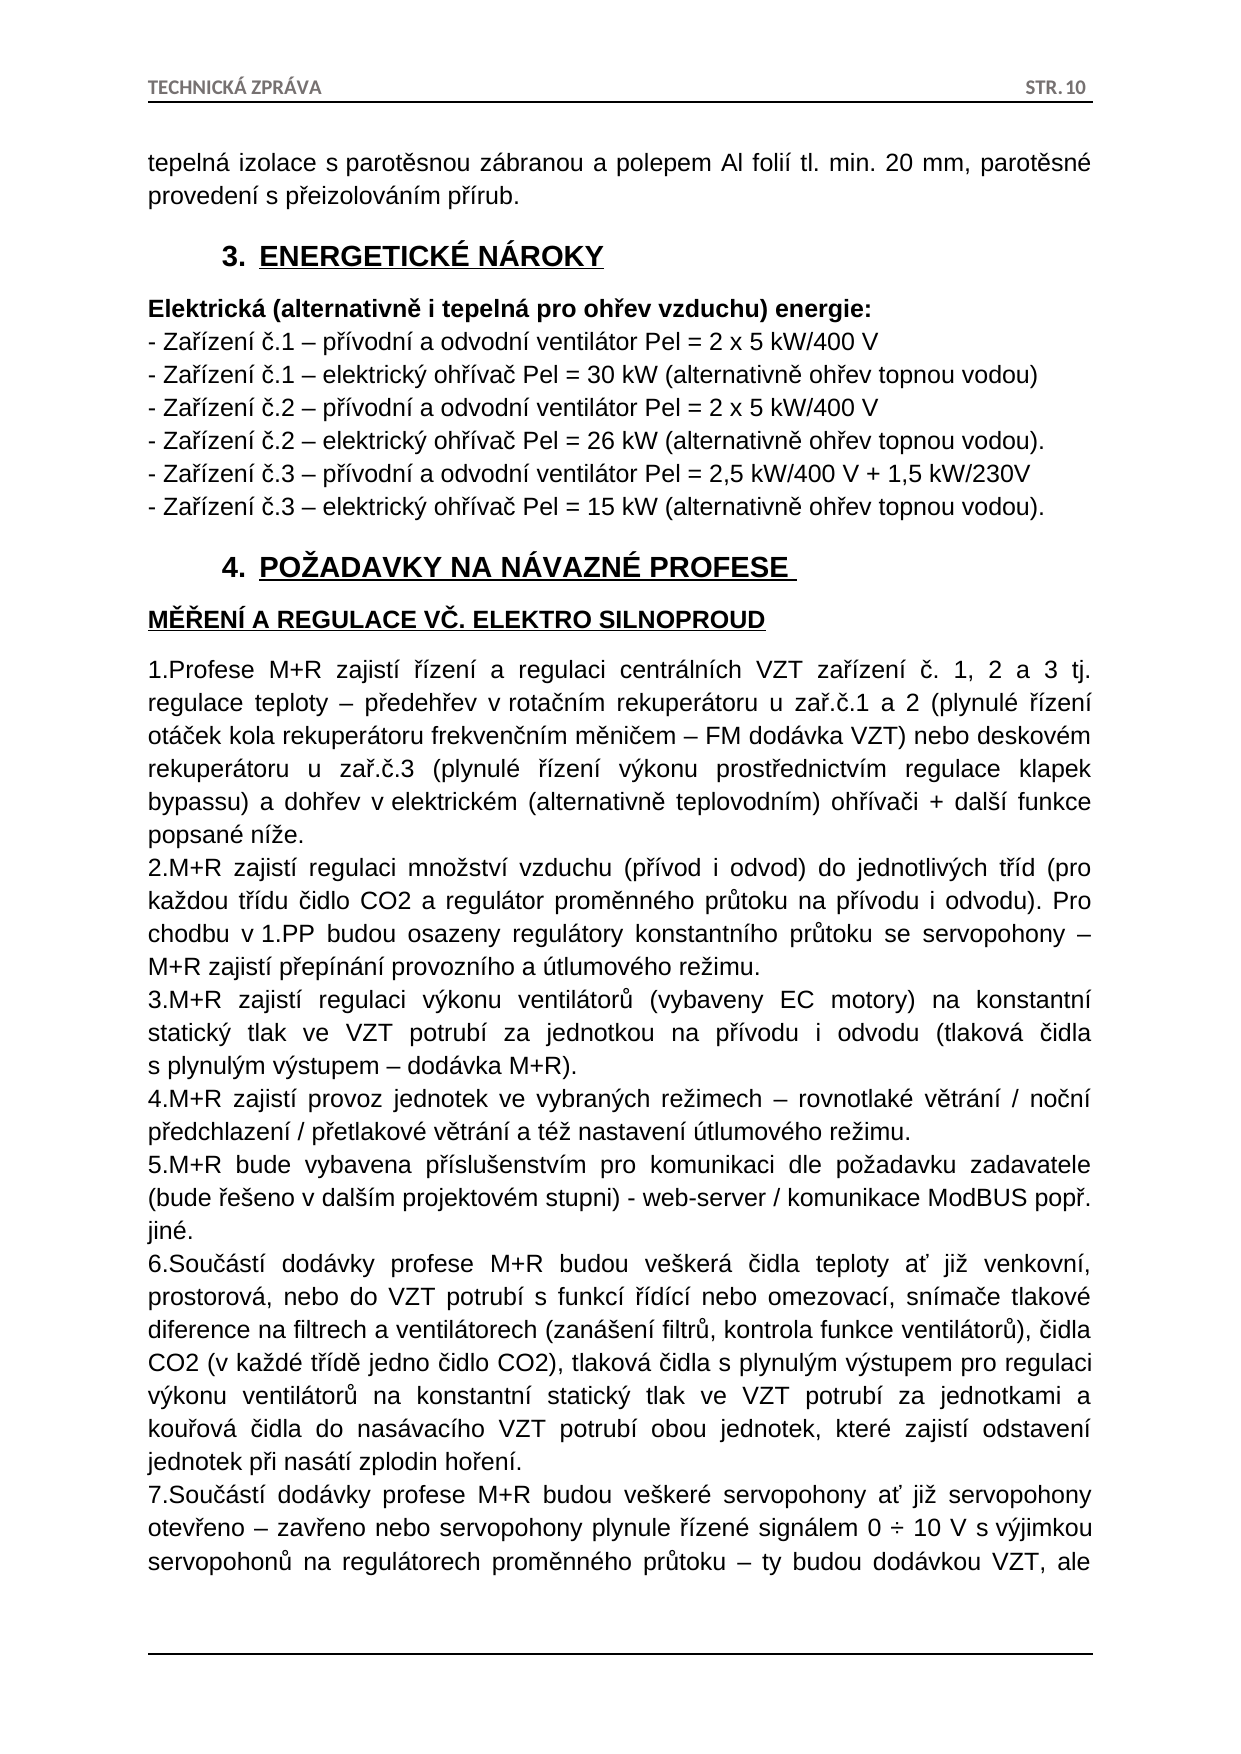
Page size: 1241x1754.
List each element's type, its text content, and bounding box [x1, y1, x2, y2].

text - Zařízení č.1 – přívodní a odvodní ventilátor Pel = 2 x 5 kW/400 V [148, 327, 1093, 356]
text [148, 148, 1093, 209]
text - Zařízení č.2 – elektrický ohřívač Pel = 26 kW (alternativně ohřev topnou vodou). [148, 426, 1093, 455]
list POŽADAVKY NA NÁVAZNÉ PROFESE [222, 550, 1093, 583]
text 5.M+R bude vybavena příslušenstvím pro komunikaci dle požadavku zadavatele (bude řešeno v dalším projektovém stupni) - web-server / komunikace ModBUS popř. jiné. [148, 1150, 1093, 1245]
text - Zařízení č.3 – elektrický ohřívač Pel = 15 kW (alternativně ohřev topnou vodou). [148, 492, 1093, 521]
text 2.M+R zajistí regulaci množství vzduchu (přívod i odvod) do jednotlivých tříd (pro každou třídu čidlo CO2 a regulátor proměnného průtoku na přívodu i odvodu). Pro chodbu v 1.PP budou osazeny regulátory konstantního průtoku se servopohony – M+R zajistí přepínání provozního a útlumového režimu. [148, 853, 1093, 981]
text 3.M+R zajistí regulaci výkonu ventilátorů (vybaveny EC motory) na konstantní statický tlak ve VZT potrubí za jednotkou na přívodu i odvodu (tlaková čidla s plynulým výstupem – dodávka M+R). [148, 985, 1093, 1080]
text 4.M+R zajistí provoz jednotek ve vybraných režimech – rovnotlaké větrání / noční předchlazení / přetlakové větrání a též nastavení útlumového režimu. [148, 1084, 1093, 1146]
text - Zařízení č.3 – přívodní a odvodní ventilátor Pel = 2,5 kW/400 V + 1,5 kW/230V [148, 459, 1093, 488]
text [148, 1480, 1093, 1575]
text 1.Profese M+R zajistí řízení a regulaci centrálních VZT zařízení č. 1, 2 a 3 tj. regulace teploty – předehřev v rotačním rekuperátoru u zař.č.1 a 2 (plynulé řízení otáček kola rekuperátoru frekvenčním měničem – FM dodávka VZT) nebo deskovém rekuperátoru u zař.č.3 (plynulé řízení výkonu prostřednictvím regulace klapek bypassu) a dohřev v elektrickém (alternativně teplovodním) ohřívači + další funkce popsané níže. [148, 655, 1093, 849]
text - Zařízení č.1 – elektrický ohřívač Pel = 30 kW (alternativně ohřev topnou vodou) [148, 360, 1093, 389]
text Elektrická (alternativně i tepelná pro ohřev vzduchu) energie: [148, 294, 1093, 323]
list ENERGETICKÉ NÁROKY [222, 239, 1093, 272]
text 6.Součástí dodávky profese M+R budou veškerá čidla teploty ať již venkovní, prostorová, nebo do VZT potrubí s funkcí řídící nebo omezovací, snímače tlakové diference na filtrech a ventilátorech (zanášení filtrů, kontrola funkce ventilátorů), čidla CO2 (v každé třídě jedno čidlo CO2), tlaková čidla s plynulým výstupem pro regulaci výkonu ventilátorů na konstantní statický tlak ve VZT potrubí za jednotkami a kouřová čidla do nasávacího VZT potrubí obou jednotek, které zajistí odstavení jednotek při nasátí zplodin hoření. [148, 1249, 1093, 1476]
text MĚŘENÍ A REGULACE VČ. ELEKTRO SILNOPROUD [148, 605, 1093, 634]
text - Zařízení č.2 – přívodní a odvodní ventilátor Pel = 2 x 5 kW/400 V [148, 393, 1093, 422]
